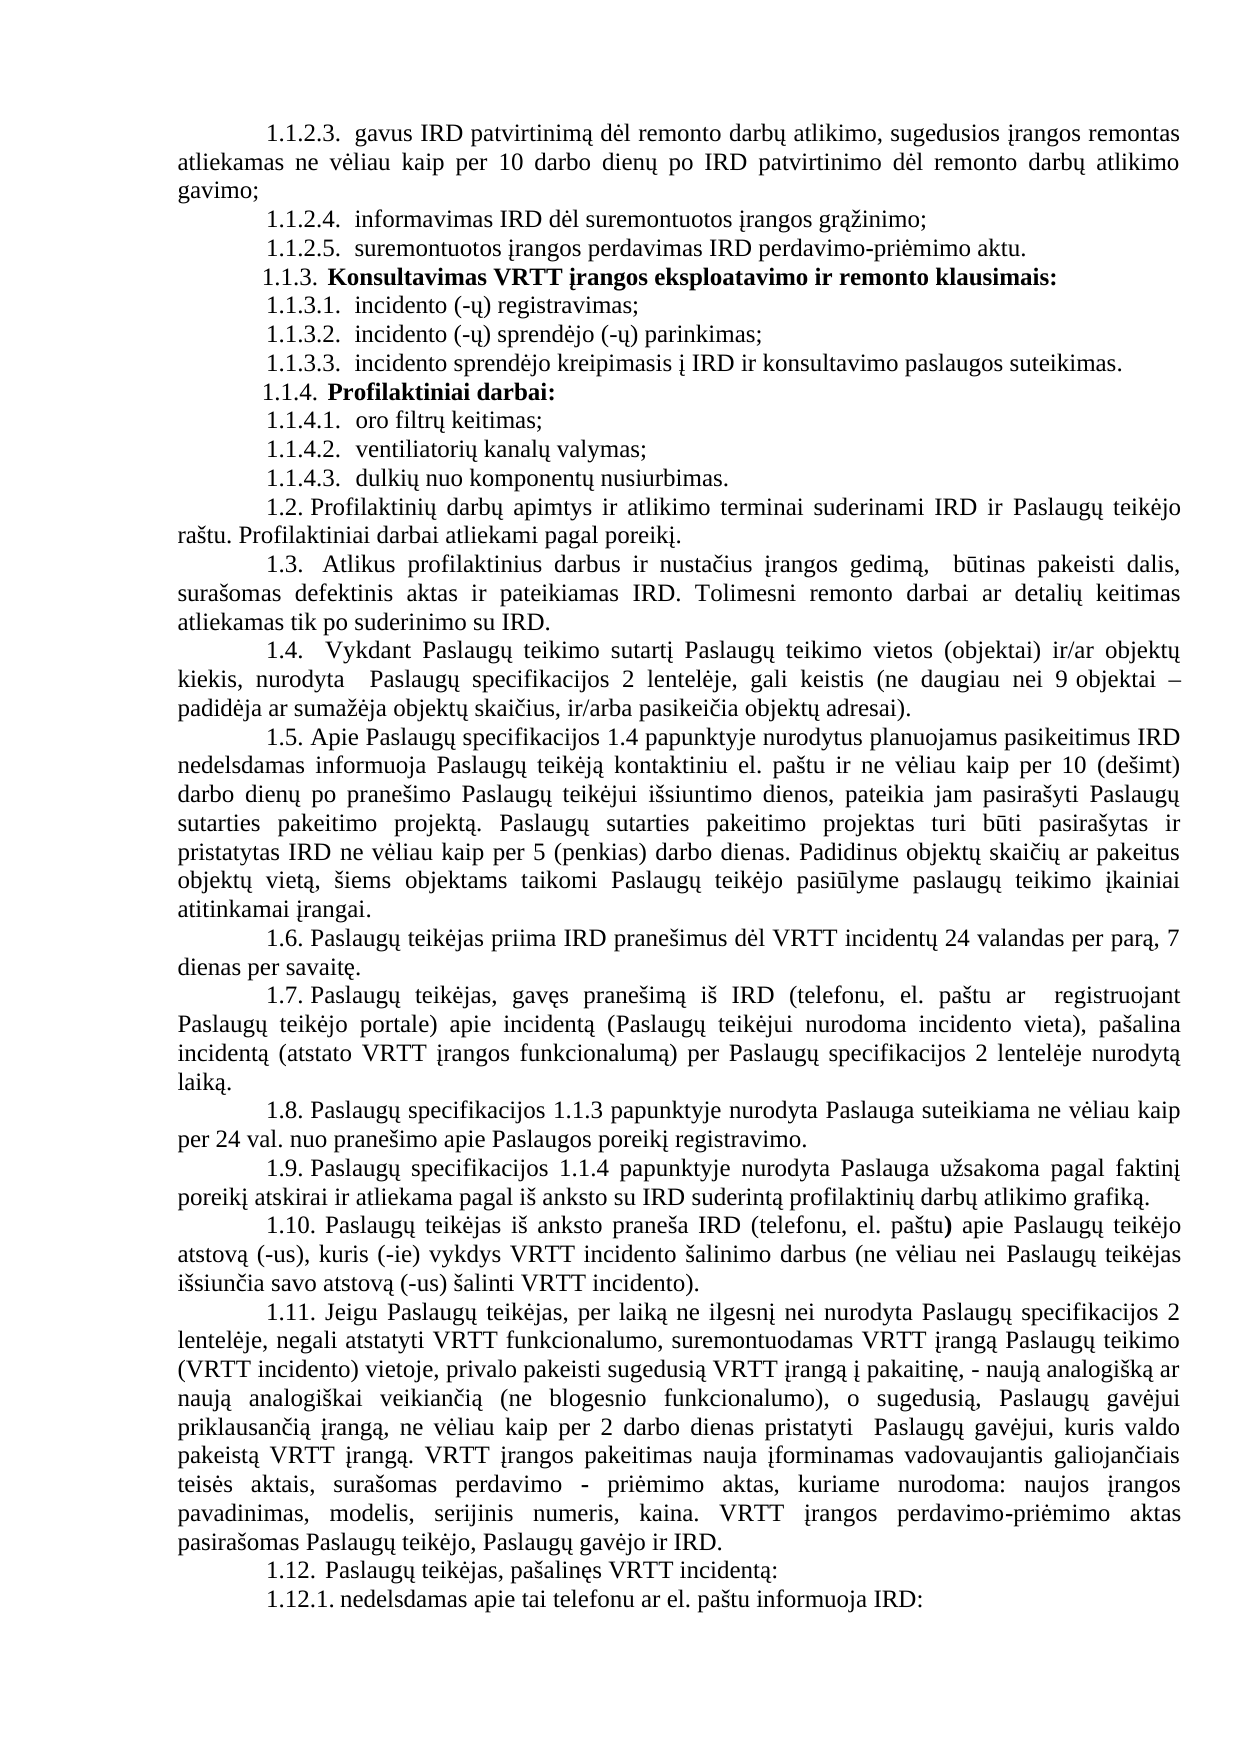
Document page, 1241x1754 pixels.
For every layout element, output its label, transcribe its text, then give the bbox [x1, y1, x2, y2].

list Vykdant Paslaugų teikimo sutartį Paslaugų teikimo vietos (objektai) ir/ar objektų kiekis, nurodyta Paslaugų specifikacijos 2 lentelėje, gali keistis (ne daugiau nei 9 objektai – padidėja ar sumažėja objektų skaičius, ir/arba pasikeičia objektų adresai). [177, 636, 1181, 722]
list Paslaugų specifikacijos 1.1.3 papunktyje nurodyta Paslauga suteikiama ne vėliau kaip per 24 val. nuo pranešimo apie Paslaugos poreikį registravimo. [177, 1096, 1181, 1153]
list Paslaugų teikėjas, gavęs pranešimą iš IRD (telefonu, el. paštu ar registruojant Paslaugų teikėjo portale) apie incidentą (Paslaugų teikėjui nurodoma incidento vieta), pašalina incidentą (atstato VRTT įrangos funkcionalumą) per Paslaugų specifikacijos 2 lentelėje nurodytą laiką. [177, 981, 1181, 1096]
list incidento sprendėjo kreipimasis į IRD ir konsultavimo paslaugos suteikimas. [266, 348, 1181, 377]
list Paslaugų teikėjas priima IRD pranešimus dėl VRTT incidentų 24 valandas per parą, 7 dienas per savaitę. [177, 923, 1181, 981]
list Jeigu Paslaugų teikėjas, per laiką ne ilgesnį nei nurodyta Paslaugų specifikacijos 2 lentelėje, negali atstatyti VRTT funkcionalumo, suremontuodamas VRTT įrangą Paslaugų teikimo (VRTT incidento) vietoje, privalo pakeisti sugedusią VRTT įrangą į pakaitinę, - naują analogišką ar naują analogiškai veikiančią (ne blogesnio funkcionalumo), o sugedusią, Paslaugų gavėjui priklausančią įrangą, ne vėliau kaip per 2 darbo dienas pristatyti Paslaugų gavėjui, kuris valdo pakeistą VRTT įrangą. VRTT įrangos pakeitimas nauja įforminamas vadovaujantis galiojančiais teisės aktais, surašomas perdavimo - priėmimo aktas, kuriame nurodoma: naujos įrangos pavadinimas, modelis, serijinis numeris, kaina. VRTT įrangos perdavimo-priėmimo aktas pasirašomas Paslaugų teikėjo, Paslaugų gavėjo ir IRD. [177, 1297, 1181, 1556]
list Profilaktiniai darbai: [177, 377, 1181, 406]
list dulkių nuo komponentų nusiurbimas. [266, 463, 1181, 492]
list incidento (-ų) registravimas; [266, 291, 1181, 319]
list gavus IRD patvirtinimą dėl remonto darbų atlikimo, sugedusios įrangos remontas atliekamas ne vėliau kaip per 10 darbo dienų po IRD patvirtinimo dėl remonto darbų atlikimo gavimo; [177, 118, 1181, 204]
list nedelsdamas apie tai telefonu ar el. paštu informuoja IRD: [266, 1584, 1181, 1613]
list Profilaktinių darbų apimtys ir atlikimo terminai suderinami IRD ir Paslaugų teikėjo raštu. Profilaktiniai darbai atliekami pagal poreikį. [177, 492, 1181, 549]
list Atlikus profilaktinius darbus ir nustačius įrangos gedimą, būtinas pakeisti dalis, surašomas defektinis aktas ir pateikiamas IRD. Tolimesni remonto darbai ar detalių keitimas atliekamas tik po suderinimo su IRD. [177, 549, 1181, 636]
list Paslaugų specifikacijos 1.1.4 papunktyje nurodyta Paslauga užsakoma pagal faktinį poreikį atskirai ir atliekama pagal iš anksto su IRD suderintą profilaktinių darbų atlikimo grafiką. [177, 1153, 1181, 1211]
list Konsultavimas VRTT įrangos eksploatavimo ir remonto klausimais: [177, 262, 1181, 291]
list ventiliatorių kanalų valymas; [266, 434, 1181, 463]
list incidento (-ų) sprendėjo (-ų) parinkimas; [266, 319, 1181, 348]
list oro filtrų keitimas; [266, 406, 1181, 434]
list Apie Paslaugų specifikacijos 1.4 papunktyje nurodytus planuojamus pasikeitimus IRD nedelsdamas informuoja Paslaugų teikėją kontaktiniu el. paštu ir ne vėliau kaip per 10 (dešimt) darbo dienų po pranešimo Paslaugų teikėjui išsiuntimo dienos, pateikia jam pasirašyti Paslaugų sutarties pakeitimo projektą. Paslaugų sutarties pakeitimo projektas turi būti pasirašytas ir pristatytas IRD ne vėliau kaip per 5 (penkias) darbo dienas. Padidinus objektų skaičių ar pakeitus objektų vietą, šiems objektams taikomi Paslaugų teikėjo pasiūlyme paslaugų teikimo įkainiai atitinkamai įrangai. [177, 722, 1181, 923]
list informavimas IRD dėl suremontuotos įrangos grąžinimo; [177, 204, 1181, 233]
list Paslaugų teikėjas, pašalinęs VRTT incidentą: [177, 1556, 1181, 1584]
list suremontuotos įrangos perdavimas IRD perdavimo-priėmimo aktu. [177, 233, 1181, 262]
list Paslaugų teikėjas iš anksto praneša IRD (telefonu, el. paštu) apie Paslaugų teikėjo atstovą (-us), kuris (-ie) vykdys VRTT incidento šalinimo darbus (ne vėliau nei Paslaugų teikėjas išsiunčia savo atstovą (-us) šalinti VRTT incidento). [177, 1211, 1181, 1297]
